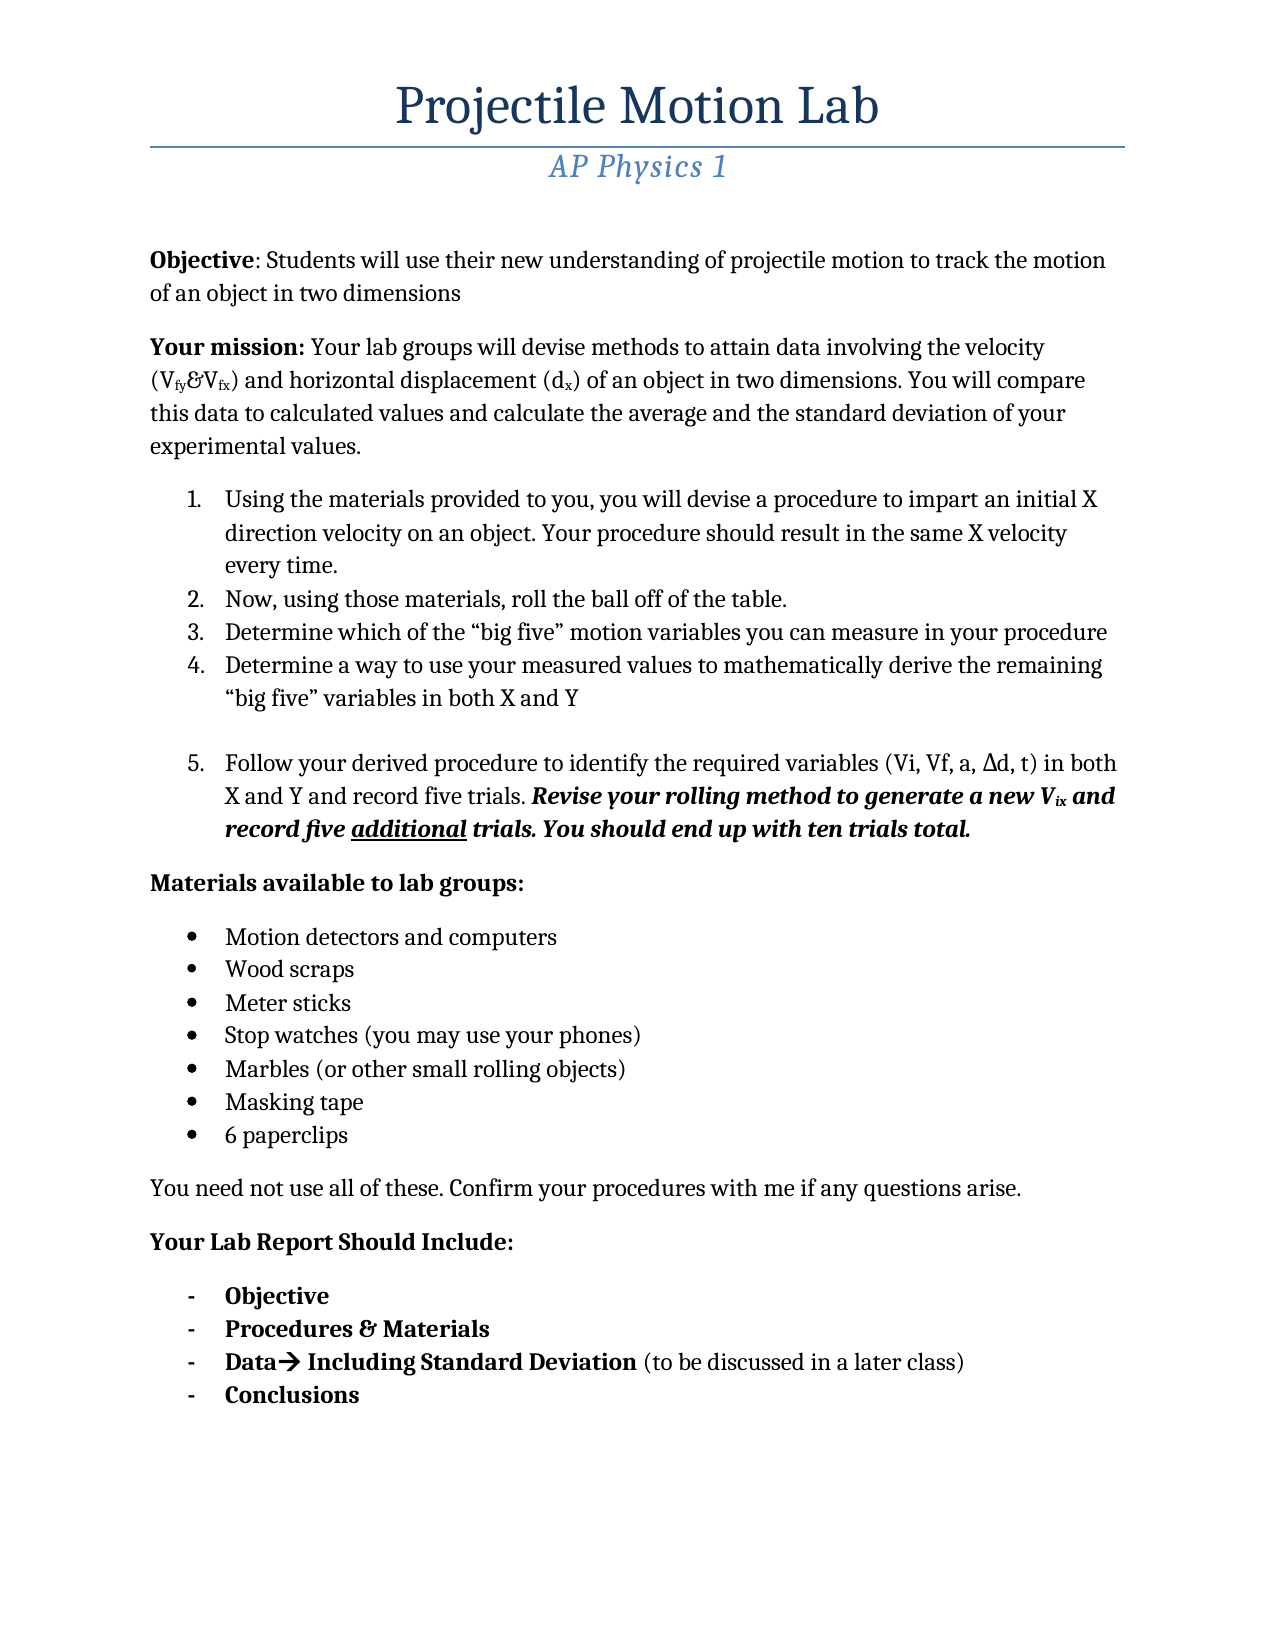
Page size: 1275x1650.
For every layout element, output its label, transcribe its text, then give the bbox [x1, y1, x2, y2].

list 6 paperclips [187, 1121, 1125, 1149]
title Projectile Motion Lab [150, 75, 1125, 146]
list Conclusions [187, 1381, 1125, 1410]
list Using the materials provided to you, you will devise a procedure to impart an initial X direction velocity on an object. Your procedure should result in the same X velocity every time. [187, 485, 1125, 580]
text Materials available to lab groups: [150, 868, 1125, 897]
list Marbles (or other small rolling objects) [187, 1054, 1125, 1083]
text You need not use all of these. Confirm your procedures with me if any questions arise. [150, 1174, 1125, 1203]
text Objective: Students will use their new understanding of projectile motion to track the motion of an object in two dimensions [150, 246, 1125, 307]
text Your mission: Your lab groups will devise methods to attain data involving the velocity (Vfy&Vfx) and horizontal displacement (dx) of an object in two dimensions. You will compare this data to calculated values and calculate the average and the standard deviation of your experimental values. [150, 332, 1125, 460]
list Wood scraps [187, 955, 1125, 984]
list Objective [187, 1282, 1125, 1311]
list Stop watches (you may use your phones) [187, 1021, 1125, 1050]
list Motion detectors and computers [187, 922, 1125, 951]
list Now, using those materials, roll the ball off of the table. [187, 584, 1125, 613]
list Determine which of the “big five” motion variables you can measure in your procedure [187, 617, 1125, 646]
list Meter sticks [187, 988, 1125, 1017]
list Data Including Standard Deviation (to be discussed in a later class) [187, 1348, 1125, 1377]
list Masking tape [187, 1087, 1125, 1116]
text Your Lab Report Should Include: [150, 1228, 1125, 1257]
list Determine a way to use your measured values to mathematically derive the remaining “big five” variables in both X and Y [187, 651, 1125, 744]
list Follow your derived procedure to identify the required variables (Vi, Vf, a, Δd, t) in both X and Y and record five trials. Revise your rolling method to generate a new Vix and record five additional trials. You should end up with ten trials total. [187, 749, 1125, 843]
list Procedures & Materials [187, 1315, 1125, 1344]
subtitle AP Physics 1 [150, 148, 1125, 186]
